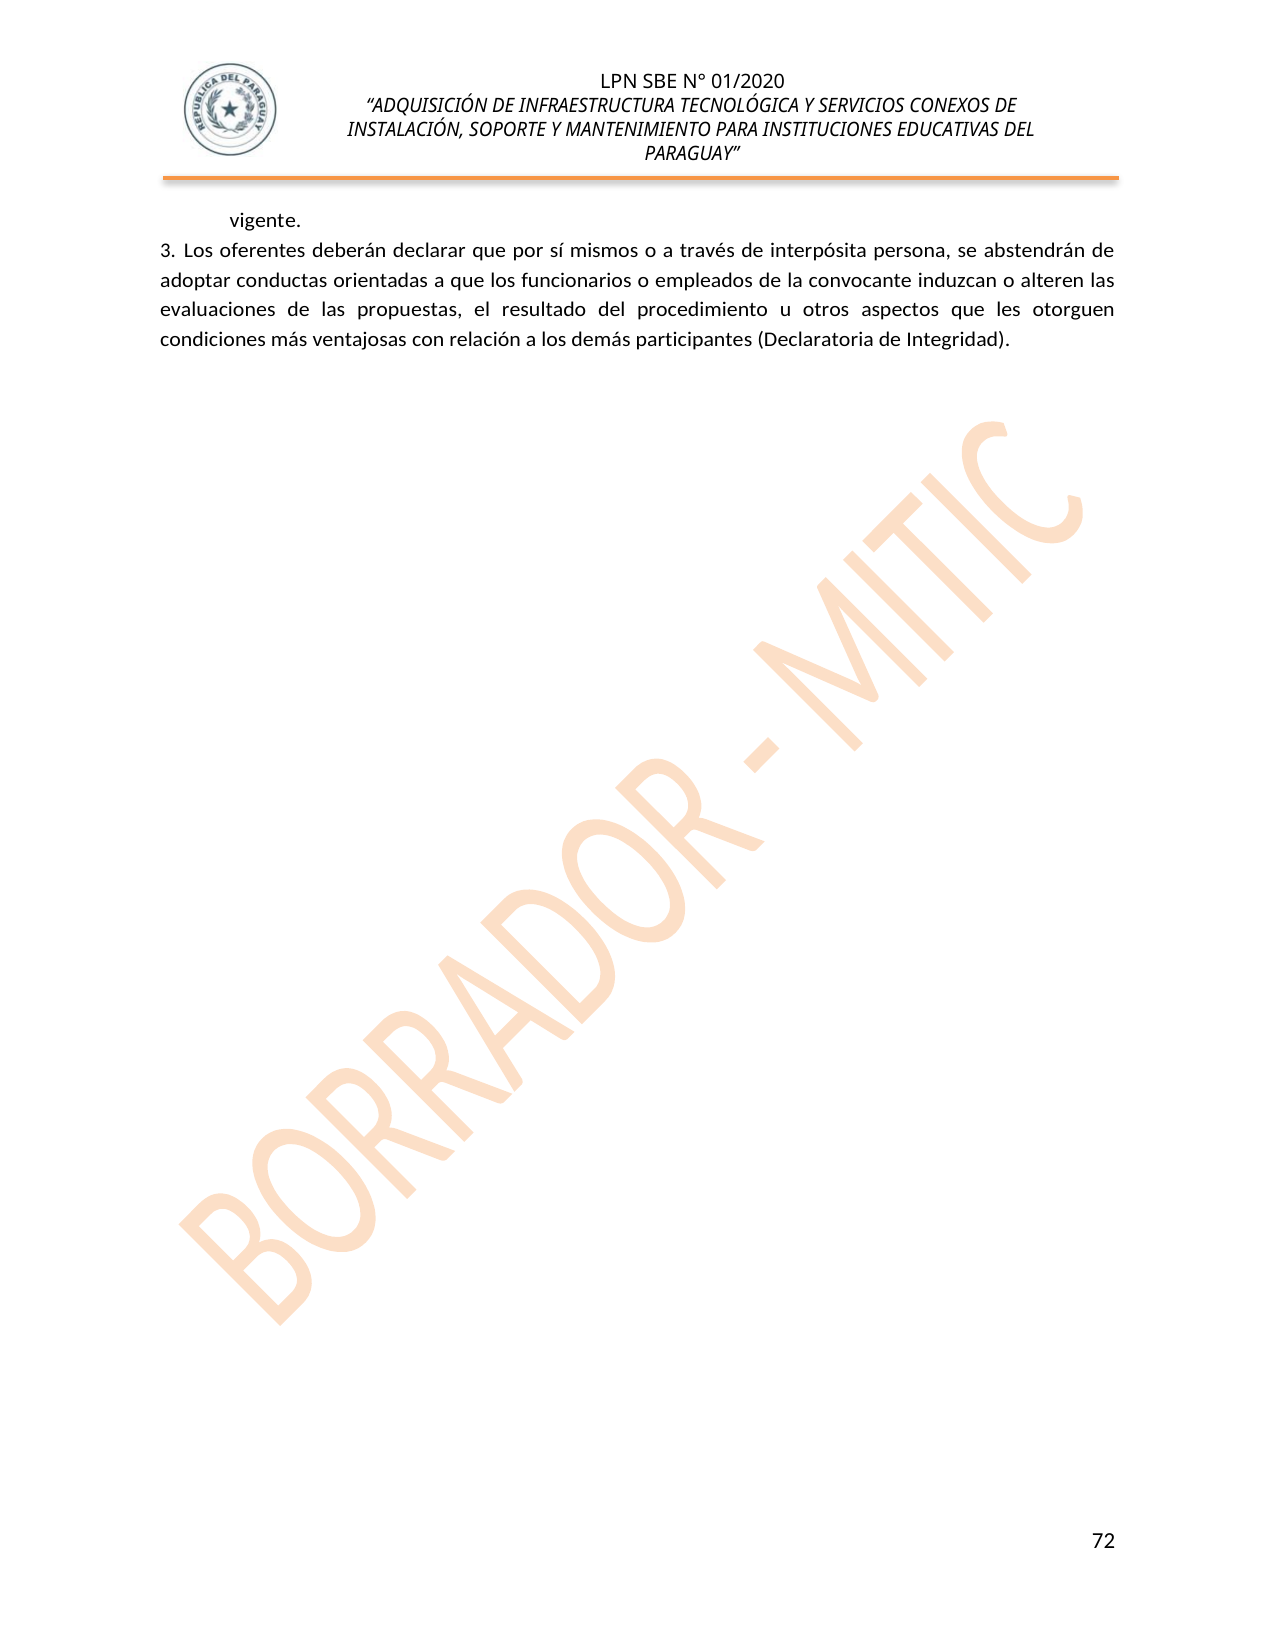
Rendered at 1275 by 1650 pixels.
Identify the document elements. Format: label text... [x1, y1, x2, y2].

picture [182, 61, 278, 157]
list Cualquier otro acto considerado como tal en la legislación vigente. [202, 207, 811, 232]
list Los oferentes deberán declarar que por sí mismos o a través de interpósita persona, se abstendrán de adoptar conductas orientadas a que los funcionarios o empleados de la convocante induzcan o alteren las evaluaciones de las propuestas, el resultado del procedimiento u otros aspectos que les otorguen condiciones más ventajosas con relación a los demás participantes (Declaratoria de Integridad). [160, 237, 1115, 352]
